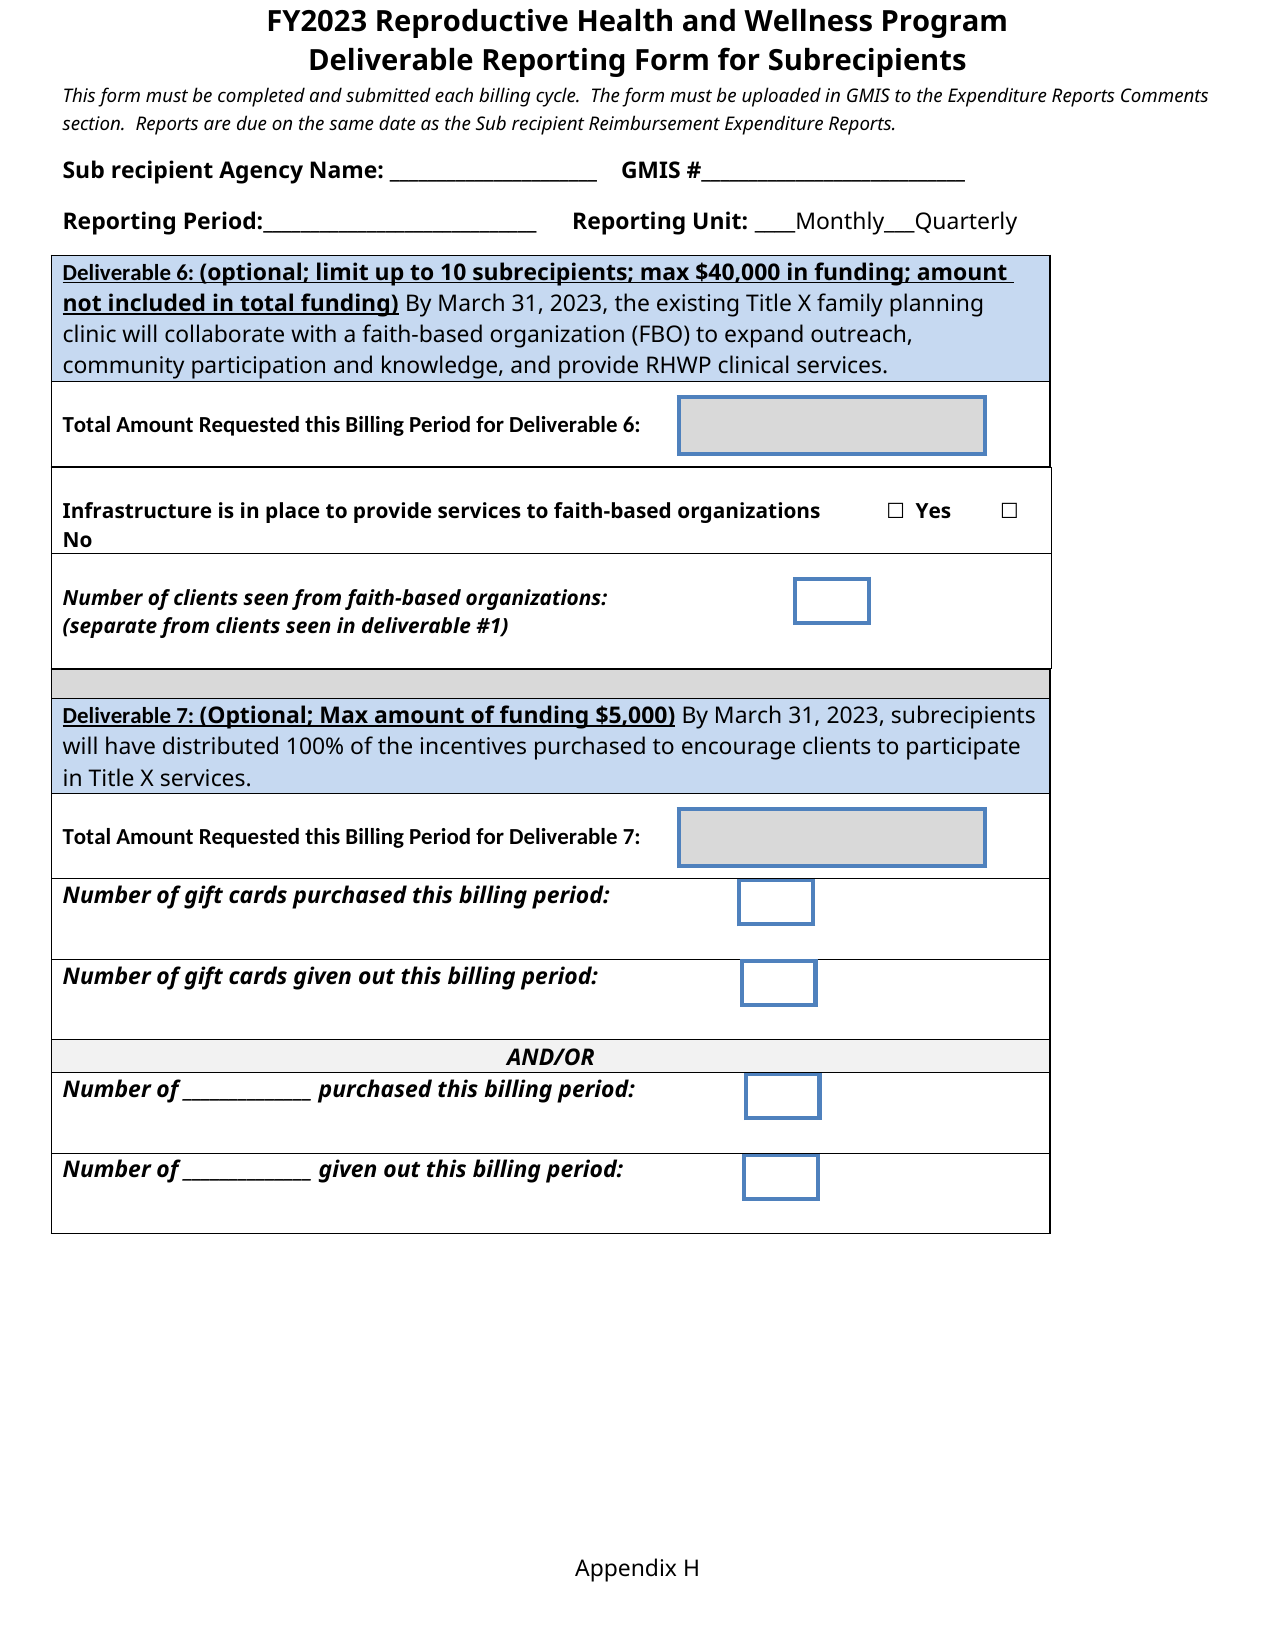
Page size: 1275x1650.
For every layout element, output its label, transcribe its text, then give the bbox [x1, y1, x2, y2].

table_cell AND/OR [52, 1040, 1049, 1072]
table_cell Number of ______________ given out this billing period: [52, 1154, 1049, 1233]
table_header [52, 670, 1049, 698]
table_cell Total Amount Requested this Billing Period for Deliverable 7: [52, 794, 1049, 878]
table_cell Total Amount Requested this Billing Period for Deliverable 6: [52, 382, 1049, 466]
table_cell Deliverable 7: (Optional; Max amount of funding $5,000) By March 31, 2023, subrecipients will have distributed 100% of the incentives purchased to encourage clients to participate in Title X services. [52, 699, 1049, 793]
table_cell Number of clients seen from faith-based organizations: (separate from clients seen in deliverable #1) [52, 554, 1051, 668]
table_cell Number of gift cards purchased this billing period: [52, 879, 1049, 959]
table_cell Number of gift cards given out this billing period: [52, 960, 1049, 1039]
table_cell Number of ______________ purchased this billing period: [52, 1073, 1049, 1152]
table_header Infrastructure is in place to provide services to faith-based organizations ☐ Yes ☐ No [52, 468, 1051, 553]
table_header Deliverable 6: (optional; limit up to 10 subrecipients; max $40,000 in funding; amount not included in total funding) By March 31, 2023, the existing Title X family planning clinic will collaborate with a faith-based organization (FBO) to expand outreach, community participation and knowledge, and provide RHWP clinical services. [52, 256, 1049, 381]
